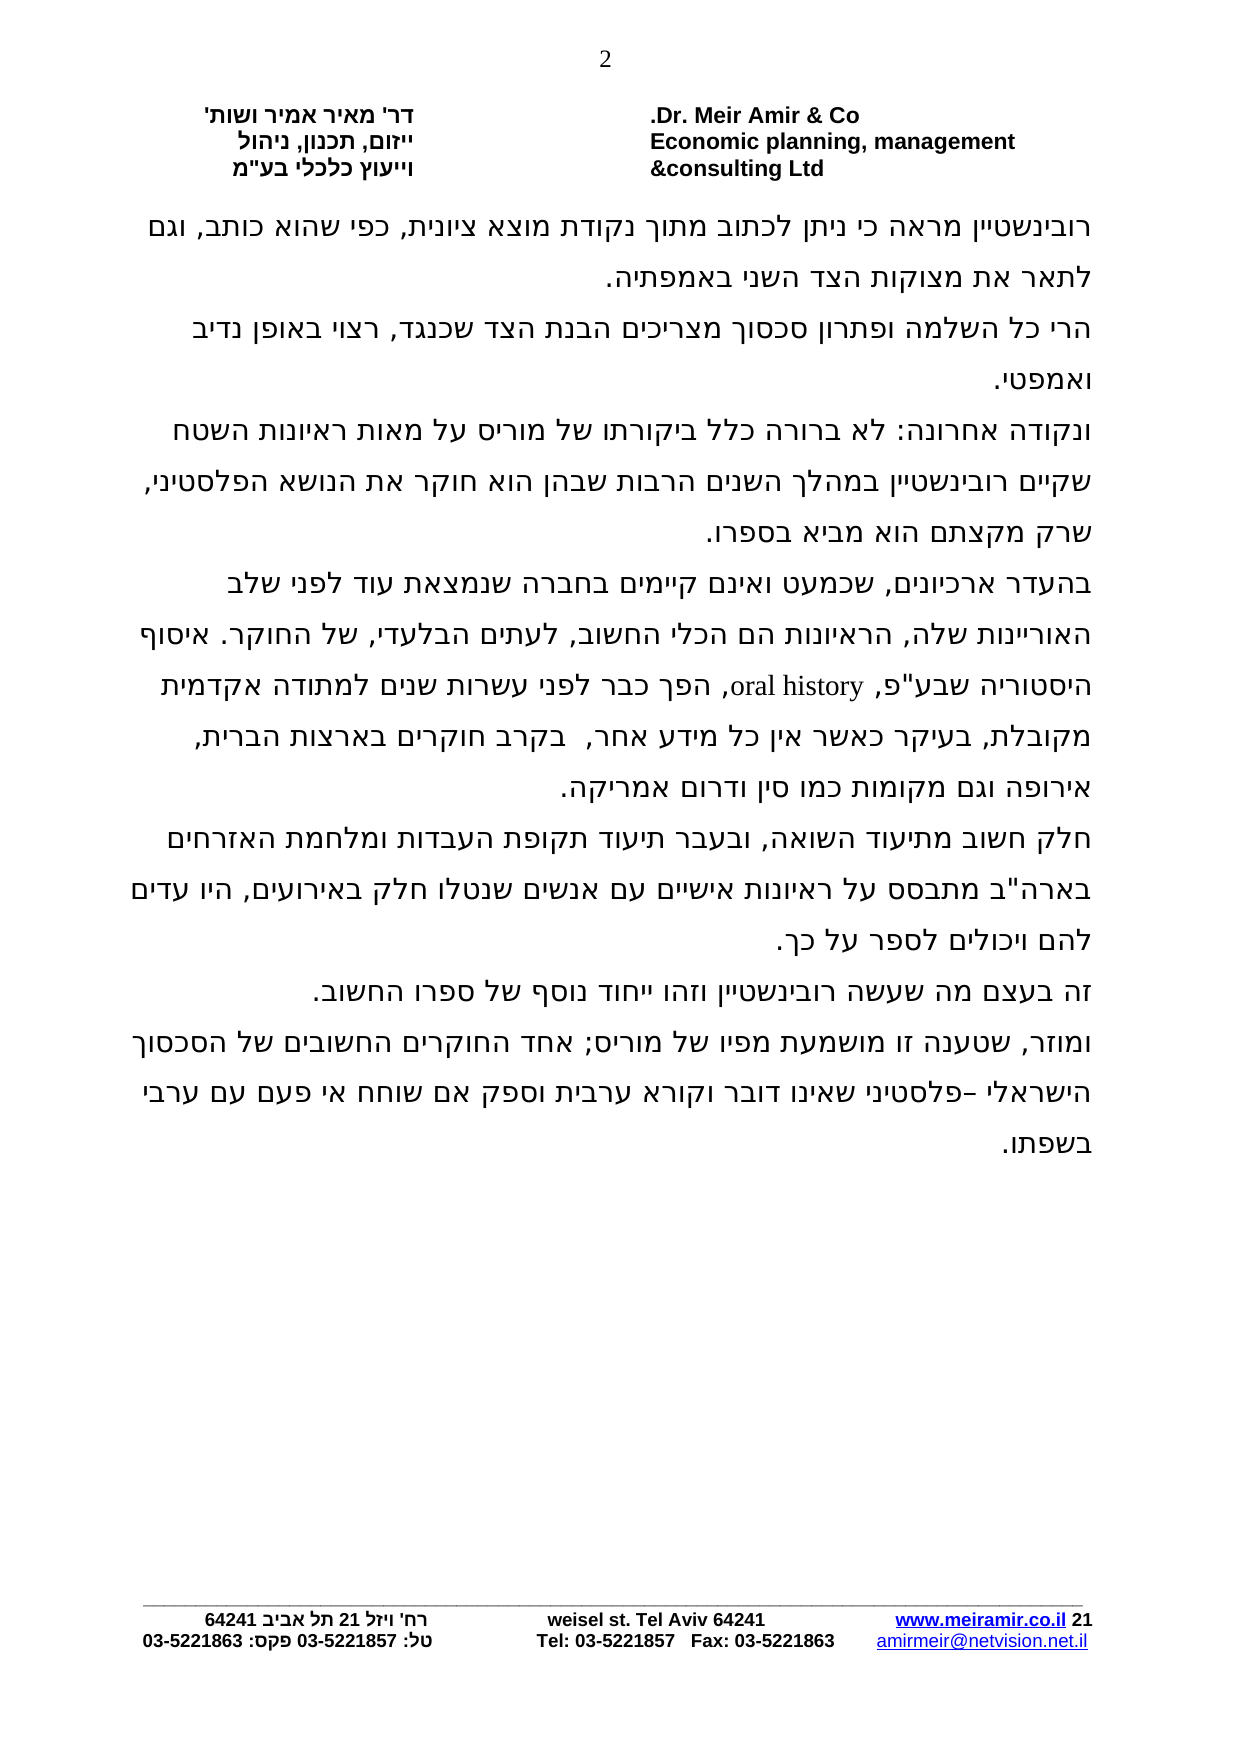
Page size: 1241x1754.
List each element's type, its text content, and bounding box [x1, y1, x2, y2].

text בהעדר ארכיונים, שכמעט ואינם קיימים בחברה שנמצאת עוד לפני שלב האוריינות שלה, הראיונות הם הכלי החשוב, לעתים הבלעדי, של החוקר. איסוף היסטוריה שבע"פ, oral history, הפך כבר לפני עשרות שנים למתודה אקדמית מקובלת, בעיקר כאשר אין כל מידע אחר, בקרב חוקרים בארצות הברית, אירופה וגם מקומות כמו סין ודרום אמריקה. [118, 566, 1093, 804]
text זה בעצם מה שעשה רובינשטיין וזהו ייחוד נוסף של ספרו החשוב. [118, 974, 1093, 1008]
text חלק חשוב מתיעוד השואה, ובעבר תיעוד תקופת העבדות ומלחמת האזרחים בארה"ב מתבסס על ראיונות אישיים עם אנשים שנטלו חלק באירועים, היו עדים להם ויכולים לספר על כך. [118, 821, 1093, 957]
text רובינשטיין מראה כי ניתן לכתוב מתוך נקודת מוצא ציונית, כפי שהוא כותב, וגם לתאר את מצוקות הצד השני באמפתיה. [118, 210, 1093, 294]
text הרי כל השלמה ופתרון סכסוך מצריכים הבנת הצד שכנגד, רצוי באופן נדיב ואמפטי. [118, 312, 1093, 396]
text ונקודה אחרונה: לא ברורה כלל ביקורתו של מוריס על מאות ראיונות השטח שקיים רובינשטיין במהלך השנים הרבות שבהן הוא חוקר את הנושא הפלסטיני, שרק מקצתם הוא מביא בספרו. [118, 413, 1093, 549]
text ומוזר, שטענה זו מושמעת מפיו של מוריס; אחד החוקרים החשובים של הסכסוך הישראלי –פלסטיני שאינו דובר וקורא ערבית וספק אם שוחח אי פעם עם ערבי בשפתו. [118, 1025, 1093, 1161]
